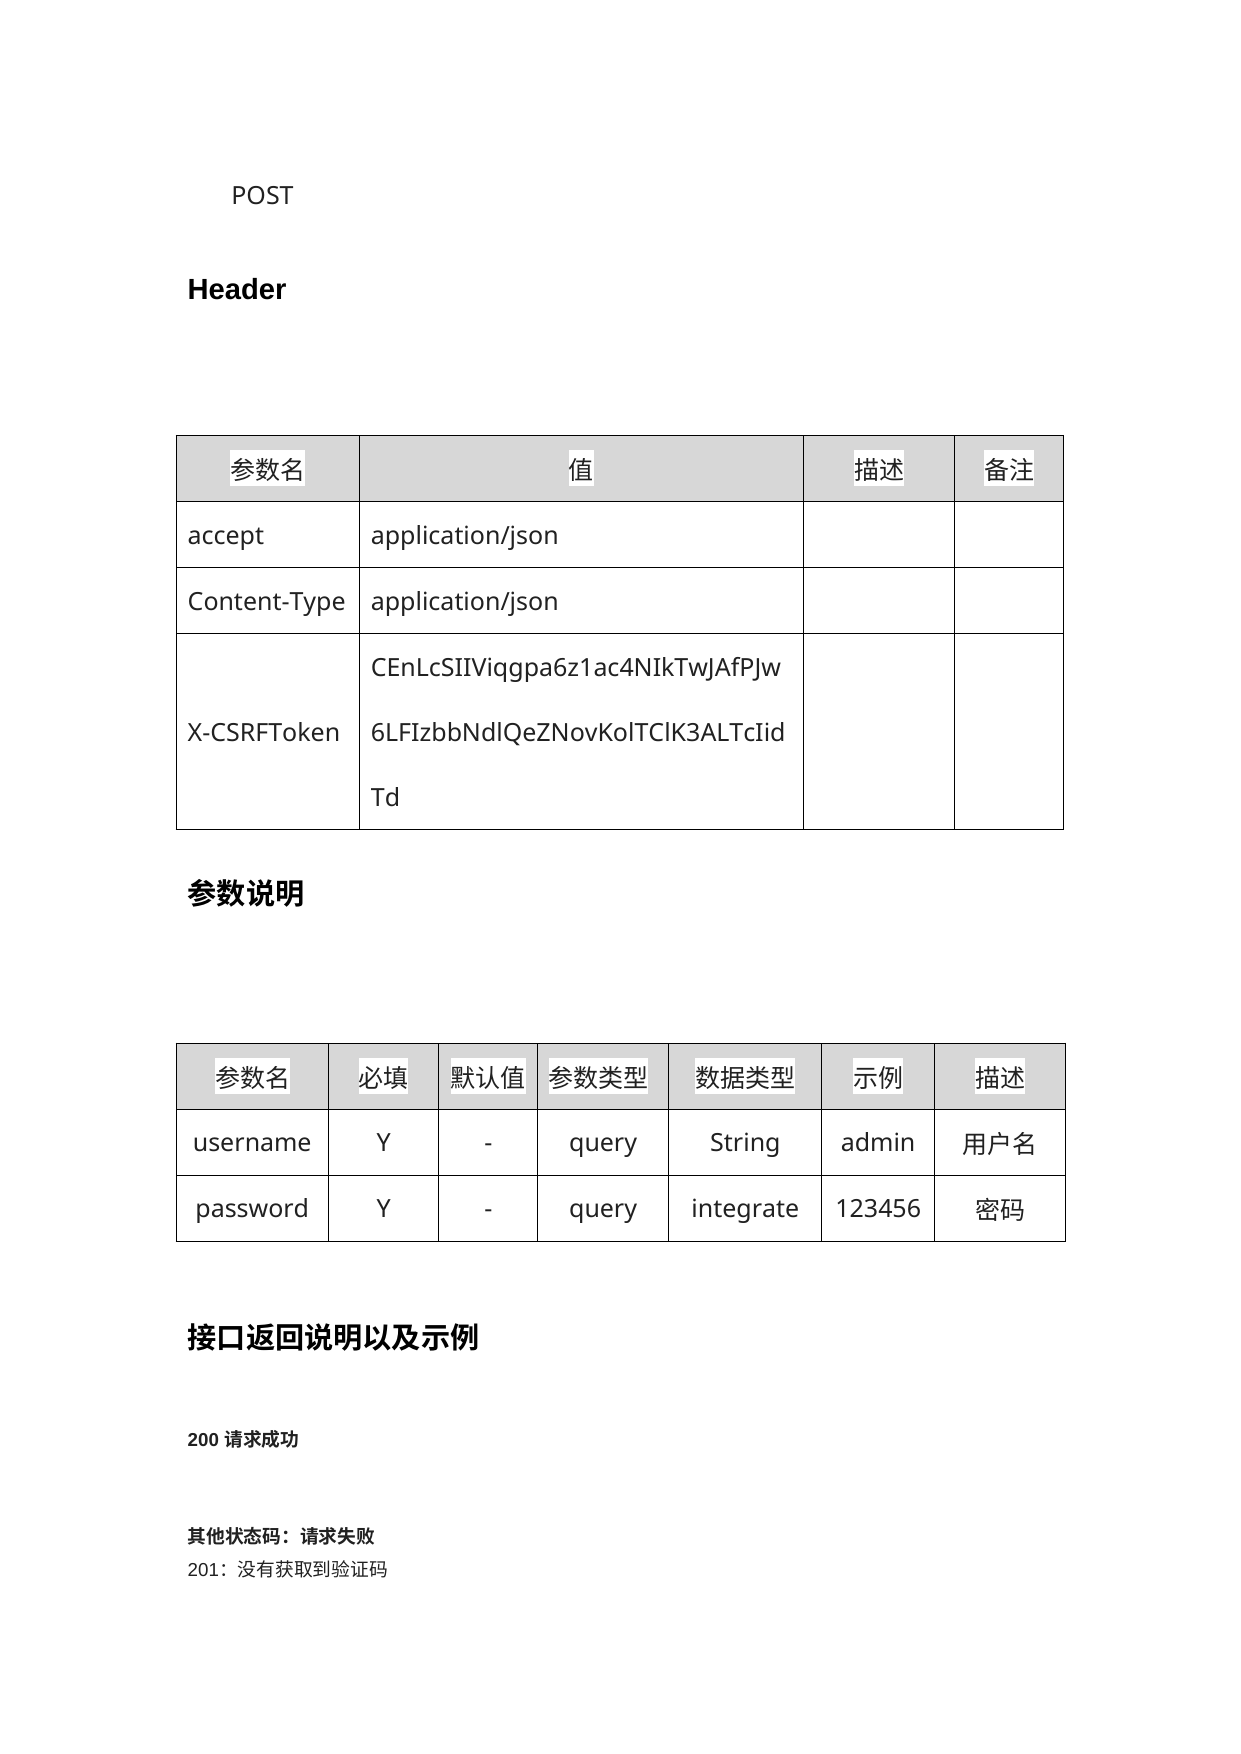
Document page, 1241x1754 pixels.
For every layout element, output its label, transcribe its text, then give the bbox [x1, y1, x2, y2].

table_cell [804, 568, 954, 633]
table_header 参数类型 [538, 1044, 668, 1109]
table_cell query [538, 1110, 668, 1175]
table_cell password [177, 1176, 328, 1241]
table_cell Content-Type [177, 568, 359, 633]
table_header 示例 [822, 1044, 934, 1109]
table_header 数据类型 [669, 1044, 821, 1109]
text POST [187, 162, 1053, 227]
table_cell 123456 [822, 1176, 934, 1241]
table_cell integrate [669, 1176, 821, 1241]
table_header 描述 [804, 436, 954, 501]
table_header 参数名 [177, 436, 359, 501]
table_cell query [538, 1176, 668, 1241]
table_cell Y [329, 1110, 438, 1175]
subtitle 接口返回说明以及示例 [187, 1303, 1053, 1368]
table_cell [804, 634, 954, 829]
text 其他状态码：请求失败 [187, 1519, 1053, 1552]
table_cell [955, 568, 1063, 633]
table_cell accept [177, 502, 359, 567]
table_header 必填 [329, 1044, 438, 1109]
table_cell - [439, 1110, 537, 1175]
text 201：没有获取到验证码 [187, 1552, 1053, 1584]
table_cell [955, 502, 1063, 567]
table_header 备注 [955, 436, 1063, 501]
table_header 描述 [935, 1044, 1065, 1109]
table_cell 密码 [935, 1176, 1065, 1241]
table_cell - [439, 1176, 537, 1241]
table_cell X-CSRFToken [177, 634, 359, 829]
table_cell admin [822, 1110, 934, 1175]
text 200 请求成功 [187, 1422, 1053, 1454]
subtitle Header [187, 256, 1053, 321]
table_cell username [177, 1110, 328, 1175]
table_cell [955, 634, 1063, 829]
table_cell Y [329, 1176, 438, 1241]
table_header 值 [360, 436, 803, 501]
table_header 默认值 [439, 1044, 537, 1109]
table_header 参数名 [177, 1044, 328, 1109]
subtitle 参数说明 [187, 859, 1053, 924]
table_cell [804, 502, 954, 567]
table_cell 用户名 [935, 1110, 1065, 1175]
table_cell application/json [360, 568, 803, 633]
table_cell application/json [360, 502, 803, 567]
table_cell String [669, 1110, 821, 1175]
table_cell CEnLcSIIViqgpa6z1ac4NIkTwJAfPJw6LFIzbbNdlQeZNovKolTClK3ALTcIidTd [360, 634, 803, 829]
